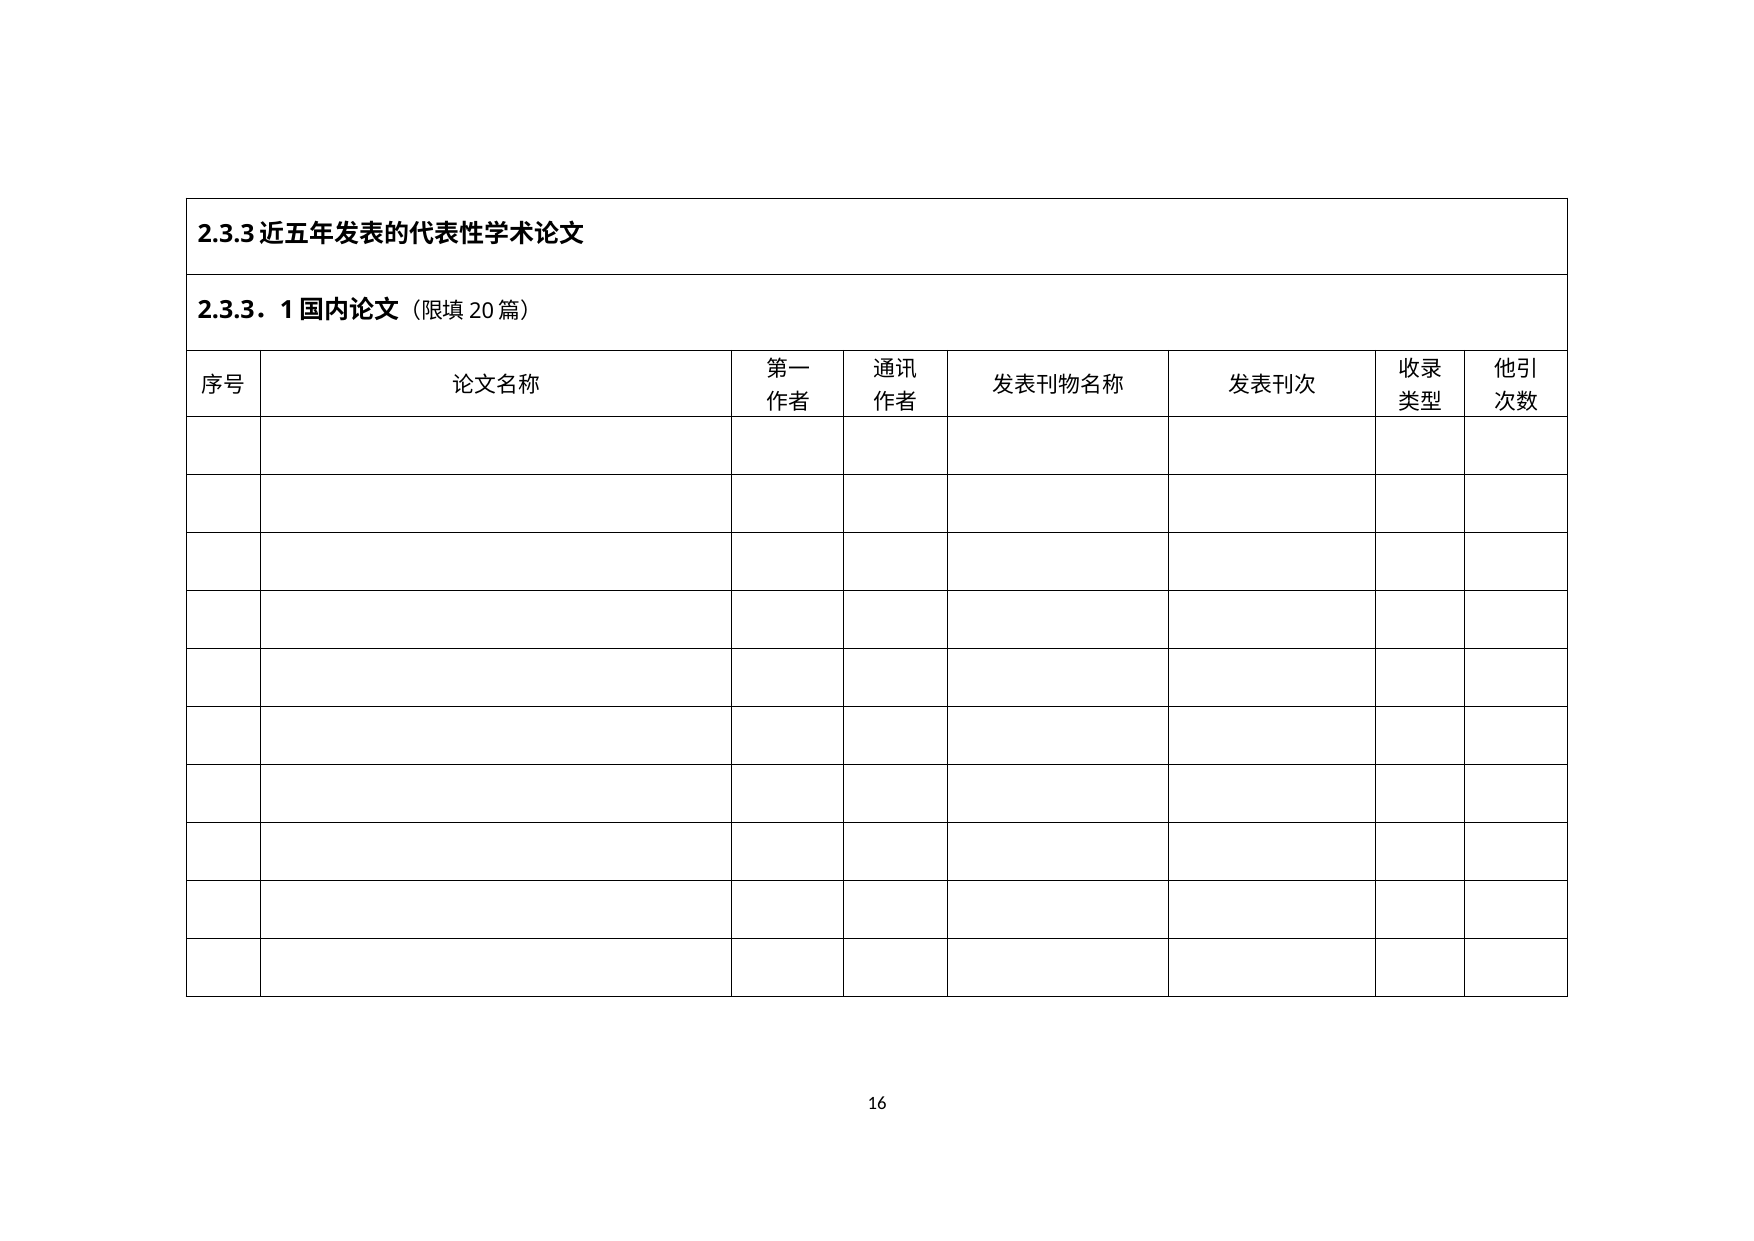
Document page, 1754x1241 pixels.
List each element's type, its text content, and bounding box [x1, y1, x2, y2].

table_cell [1376, 881, 1464, 938]
table_cell [261, 707, 731, 764]
table_cell [732, 533, 843, 590]
table_cell [844, 765, 947, 822]
table_cell [1169, 533, 1375, 590]
table_cell 通讯 作者 [844, 351, 947, 416]
table_cell [1169, 823, 1375, 880]
table_cell [732, 881, 843, 938]
table_cell [1376, 707, 1464, 764]
table_cell [732, 823, 843, 880]
table_cell [187, 939, 260, 996]
table_cell [187, 649, 260, 706]
table_cell [187, 765, 260, 822]
table_cell [1169, 417, 1375, 474]
table_cell [187, 475, 260, 532]
table_cell [1376, 939, 1464, 996]
table_cell 第一 作者 [732, 351, 843, 416]
table_cell [1376, 417, 1464, 474]
table_cell [844, 881, 947, 938]
table_cell [948, 939, 1168, 996]
table_cell 发表刊次 [1169, 351, 1375, 416]
table_cell [187, 707, 260, 764]
table_cell [948, 475, 1168, 532]
table_cell [732, 475, 843, 532]
table_cell [1465, 881, 1567, 938]
table_cell [948, 649, 1168, 706]
table_cell [948, 881, 1168, 938]
table_cell [732, 707, 843, 764]
table_cell [1376, 649, 1464, 706]
table_cell [187, 591, 260, 648]
table_cell [187, 881, 260, 938]
table_cell [844, 417, 947, 474]
table_header 2.3.3近五年发表的代表性学术论文 [187, 199, 1567, 274]
table_cell [732, 765, 843, 822]
table_cell 序号 [187, 351, 260, 416]
table_cell [261, 823, 731, 880]
table_cell [844, 939, 947, 996]
table_cell [261, 533, 731, 590]
table_cell [1169, 707, 1375, 764]
table_cell [844, 649, 947, 706]
table_cell [1465, 707, 1567, 764]
table_cell [732, 939, 843, 996]
table_cell [1465, 823, 1567, 880]
table_cell 他引 次数 [1465, 351, 1567, 416]
table_cell [1465, 591, 1567, 648]
table_cell [844, 591, 947, 648]
table_cell 收录 类型 [1376, 351, 1464, 416]
table_cell [261, 939, 731, 996]
table_cell [261, 881, 731, 938]
table_cell [1169, 649, 1375, 706]
table_cell [261, 765, 731, 822]
table_cell [1465, 533, 1567, 590]
table_cell [1169, 765, 1375, 822]
table_cell [1376, 591, 1464, 648]
table_cell [1169, 591, 1375, 648]
table_cell 2.3.3．1国内论文（限填20篇） [187, 275, 1567, 350]
table_cell [1169, 939, 1375, 996]
table_cell [948, 707, 1168, 764]
table_cell [261, 649, 731, 706]
table_cell [844, 533, 947, 590]
table_cell [948, 591, 1168, 648]
table_cell 发表刊物名称 [948, 351, 1168, 416]
table_cell [948, 417, 1168, 474]
table_cell [948, 765, 1168, 822]
table_cell [948, 533, 1168, 590]
table_cell [844, 475, 947, 532]
table_cell [1376, 823, 1464, 880]
table_cell [1465, 475, 1567, 532]
table_cell [1169, 881, 1375, 938]
table_cell [1465, 765, 1567, 822]
table_cell [1465, 417, 1567, 474]
table_cell [1376, 533, 1464, 590]
table_cell [948, 823, 1168, 880]
table_cell 论文名称 [261, 351, 731, 416]
table_cell [1169, 475, 1375, 532]
table_cell [1376, 475, 1464, 532]
table_cell [1376, 765, 1464, 822]
table_cell [1465, 649, 1567, 706]
table_cell [1465, 939, 1567, 996]
table_cell [187, 533, 260, 590]
table_cell [261, 475, 731, 532]
table_cell [844, 823, 947, 880]
table_cell [261, 417, 731, 474]
table_cell [732, 417, 843, 474]
table_cell [187, 417, 260, 474]
table_cell [261, 591, 731, 648]
table_cell [732, 591, 843, 648]
table_cell [187, 823, 260, 880]
table_cell [844, 707, 947, 764]
table_cell [732, 649, 843, 706]
